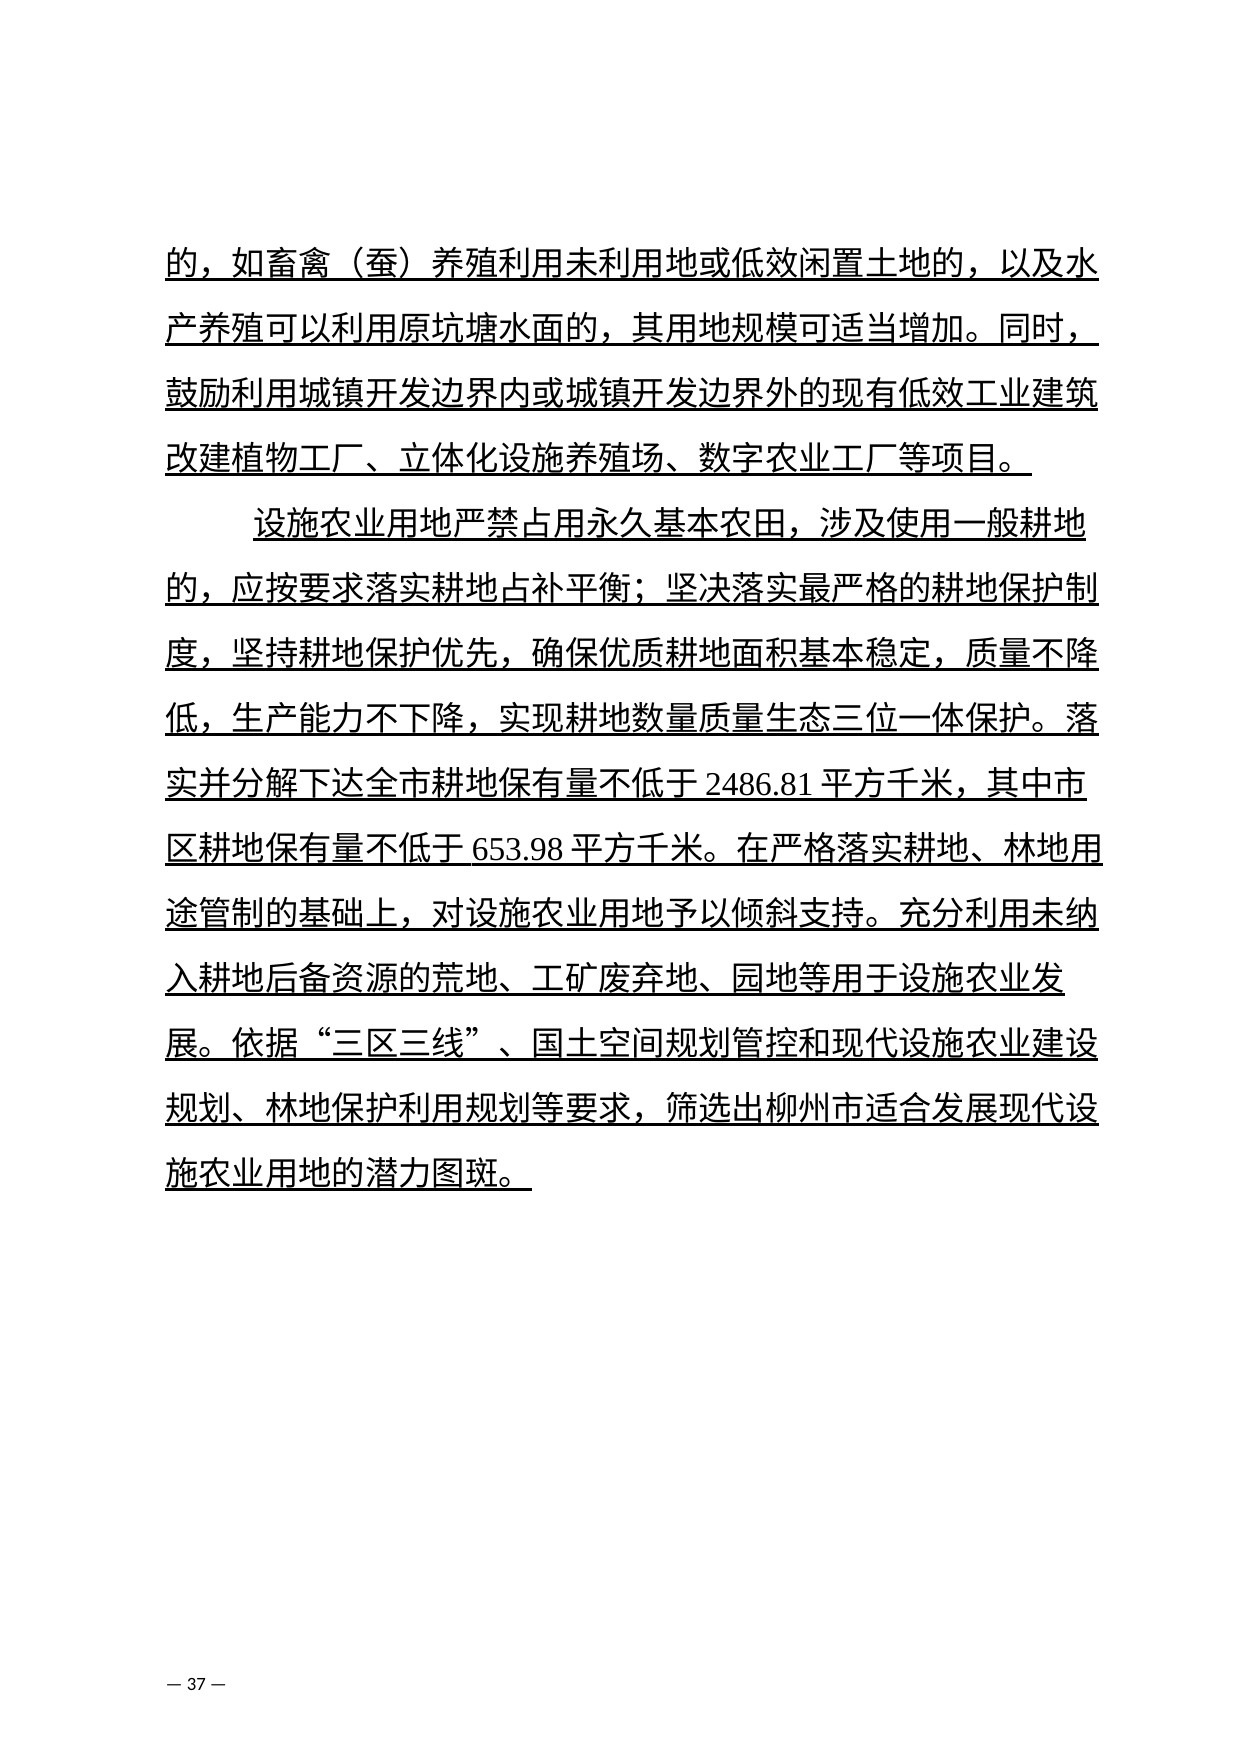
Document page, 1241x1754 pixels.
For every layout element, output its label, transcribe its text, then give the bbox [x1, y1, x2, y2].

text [165, 229, 1107, 489]
text 设施农业用地严禁占用永久基本农田，涉及使用一般耕地的，应按要求落实耕地占补平衡；坚决落实最严格的耕地保护制度，坚持耕地保护优先，确保优质耕地面积基本稳定，质量不降低，生产能力不下降，实现耕地数量质量生态三位一体保护。落实并分解下达全市耕地保有量不低于2486.81平方千米，其中市区耕地保有量不低于653.98平方千米。在严格落实耕地、林地用途管制的基础上，对设施农业用地予以倾斜支持。充分利用未纳入耕地后备资源的荒地、工矿废弃地、园地等用于设施农业发展。依据“三区三线”、国土空间规划管控和现代设施农业建设规划、林地保护利用规划等要求，筛选出柳州市适合发展现代设施农业用地的潜力图斑。 [165, 489, 1107, 1204]
